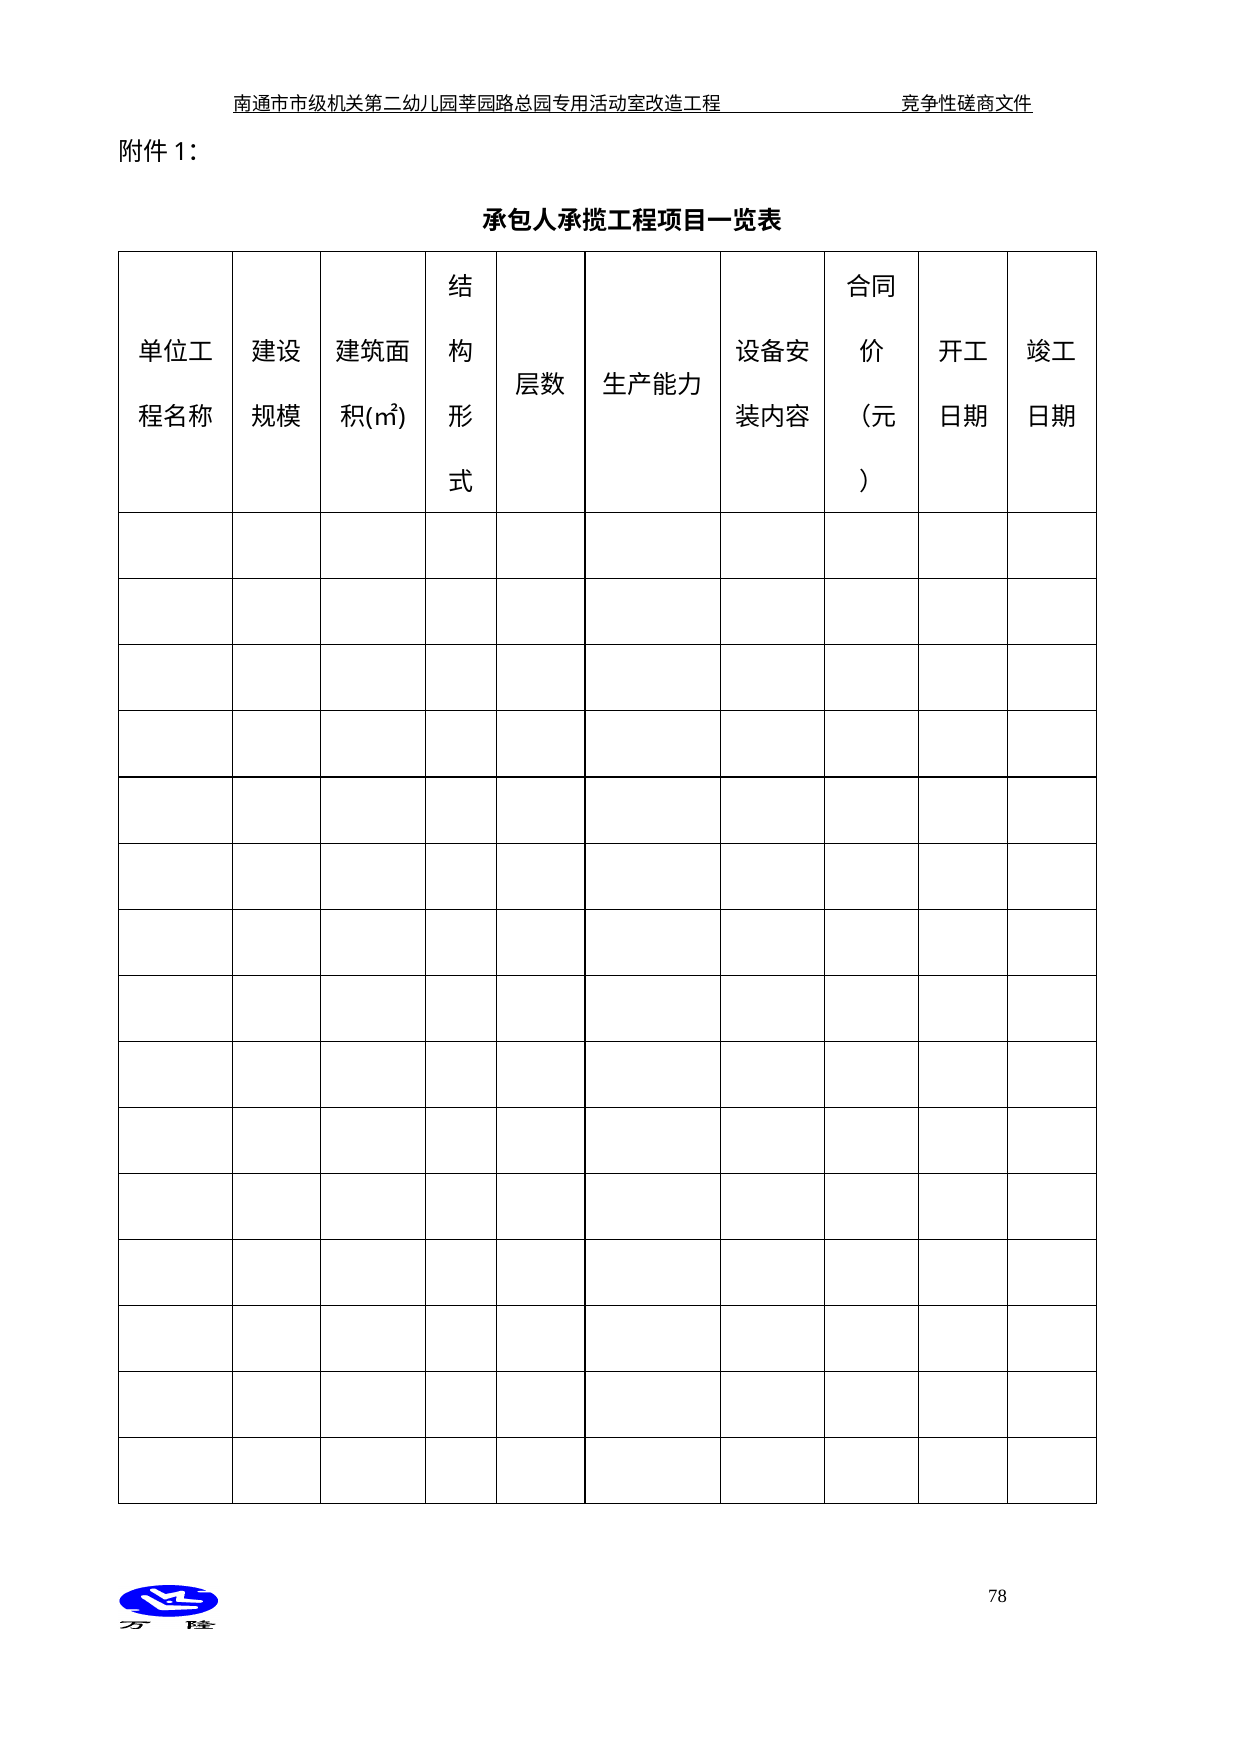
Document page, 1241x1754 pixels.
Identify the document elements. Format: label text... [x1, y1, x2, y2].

table_cell [497, 1240, 584, 1305]
table_cell [1008, 1240, 1096, 1305]
table_cell [1008, 513, 1096, 578]
table_cell [919, 579, 1007, 644]
table_cell [586, 513, 720, 578]
table_cell [321, 513, 425, 578]
table_cell [321, 844, 425, 908]
table_cell [586, 1306, 720, 1371]
table_cell [119, 1042, 232, 1107]
table_cell [919, 711, 1007, 776]
table_cell [233, 910, 320, 974]
table_cell [825, 513, 918, 578]
table_cell [426, 579, 496, 644]
table_cell [497, 976, 584, 1041]
table_cell [825, 1306, 918, 1371]
table_cell [1008, 976, 1096, 1041]
table_cell [497, 513, 584, 578]
table_cell [233, 645, 320, 710]
table_cell [119, 711, 232, 776]
table_cell [233, 844, 320, 908]
table_cell [119, 1108, 232, 1173]
table_cell [321, 1240, 425, 1305]
table_cell [426, 1042, 496, 1107]
table_cell [426, 1174, 496, 1239]
table_cell [233, 1372, 320, 1437]
table_cell [426, 910, 496, 974]
table_cell [919, 1174, 1007, 1239]
table_cell [1008, 1108, 1096, 1173]
table_cell [919, 976, 1007, 1041]
table_cell [586, 778, 720, 842]
table_cell [1008, 1174, 1096, 1239]
table_cell [426, 1306, 496, 1371]
table_header 单位工程名称 [119, 252, 232, 512]
table_cell [721, 976, 824, 1041]
table_cell [119, 976, 232, 1041]
table_header 竣工 日期 [1008, 252, 1096, 512]
table_cell [233, 1042, 320, 1107]
table_cell [919, 645, 1007, 710]
table_cell [119, 778, 232, 842]
table_cell [919, 778, 1007, 842]
table_cell [119, 513, 232, 578]
table_cell [321, 1174, 425, 1239]
table_cell [919, 1042, 1007, 1107]
table_cell [919, 1438, 1007, 1503]
table_cell [1008, 778, 1096, 842]
table_cell [321, 1042, 425, 1107]
table_cell [721, 645, 824, 710]
table_header 合同价（元） [825, 252, 918, 512]
table_cell [586, 645, 720, 710]
table_cell [721, 910, 824, 974]
table_cell [586, 1108, 720, 1173]
table_header 建设 规模 [233, 252, 320, 512]
table_cell [426, 976, 496, 1041]
table_cell [721, 1306, 824, 1371]
table_cell [721, 1042, 824, 1107]
table_cell [426, 711, 496, 776]
table_cell [119, 579, 232, 644]
table_cell [586, 579, 720, 644]
table_cell [919, 1108, 1007, 1173]
table_header 设备安装内容 [721, 252, 824, 512]
table_cell [586, 1438, 720, 1503]
table_cell [426, 778, 496, 842]
table_cell [825, 1438, 918, 1503]
table_header 结构形式 [426, 252, 496, 512]
table_cell [497, 844, 584, 908]
picture [118, 1585, 220, 1629]
table_cell [825, 910, 918, 974]
table_cell [233, 1174, 320, 1239]
table_cell [586, 910, 720, 974]
table_cell [586, 1372, 720, 1437]
table_cell [919, 1306, 1007, 1371]
table_cell [825, 976, 918, 1041]
table_cell [1008, 1306, 1096, 1371]
table_header 生产能力 [586, 252, 720, 512]
table_cell [426, 645, 496, 710]
table_cell [321, 1372, 425, 1437]
table_cell [825, 1240, 918, 1305]
table_cell [497, 1306, 584, 1371]
table_cell [721, 1372, 824, 1437]
table_cell [825, 711, 918, 776]
table_cell [233, 1240, 320, 1305]
table_header 开工 日期 [919, 252, 1007, 512]
table_cell [321, 645, 425, 710]
table_cell [233, 579, 320, 644]
table_cell [586, 1240, 720, 1305]
table_cell [825, 1108, 918, 1173]
table_cell [721, 1438, 824, 1503]
table_cell [321, 579, 425, 644]
text 附件9：建设工程廉政责任书附件1： [118, 132, 1147, 168]
table_cell [321, 1108, 425, 1173]
table_cell [119, 1174, 232, 1239]
table_cell [1008, 645, 1096, 710]
table_cell [321, 910, 425, 974]
table_cell [233, 976, 320, 1041]
table_cell [721, 711, 824, 776]
table_cell [919, 844, 1007, 908]
table_cell [321, 1306, 425, 1371]
table_header 建筑面积(㎡) [321, 252, 425, 512]
table_cell [426, 513, 496, 578]
table_cell [825, 1042, 918, 1107]
table_cell [1008, 910, 1096, 974]
table_cell [825, 1174, 918, 1239]
table_cell [825, 778, 918, 842]
table_cell [586, 1174, 720, 1239]
table_cell [233, 1438, 320, 1503]
text 承包人承揽工程项目一览表 [118, 186, 1147, 251]
table_cell [233, 513, 320, 578]
table_cell [119, 1438, 232, 1503]
table_cell [497, 1042, 584, 1107]
table_cell [233, 778, 320, 842]
table_cell [1008, 844, 1096, 908]
table_cell [233, 711, 320, 776]
table_cell [119, 910, 232, 974]
table_cell [1008, 1042, 1096, 1107]
table_cell [497, 778, 584, 842]
table_cell [426, 1372, 496, 1437]
table_cell [586, 711, 720, 776]
table_cell [497, 1174, 584, 1239]
table_cell [1008, 1438, 1096, 1503]
table_cell [321, 976, 425, 1041]
table_cell [497, 1372, 584, 1437]
table_cell [919, 1372, 1007, 1437]
table_cell [919, 1240, 1007, 1305]
table_cell [497, 1438, 584, 1503]
table_cell [119, 1306, 232, 1371]
table_cell [721, 1240, 824, 1305]
table_cell [497, 645, 584, 710]
table_cell [426, 844, 496, 908]
table_cell [1008, 711, 1096, 776]
table_cell [497, 1108, 584, 1173]
table_cell [119, 645, 232, 710]
table_cell [426, 1240, 496, 1305]
table_cell [321, 711, 425, 776]
table_cell [119, 1240, 232, 1305]
table_cell [825, 1372, 918, 1437]
table_cell [825, 844, 918, 908]
table_cell [321, 778, 425, 842]
table_cell [426, 1438, 496, 1503]
table_cell [233, 1108, 320, 1173]
table_cell [1008, 579, 1096, 644]
table_cell [497, 910, 584, 974]
table_cell [497, 711, 584, 776]
table_cell [119, 844, 232, 908]
table_cell [825, 579, 918, 644]
table_header 层数 [497, 252, 584, 512]
table_cell [426, 1108, 496, 1173]
table_cell [721, 579, 824, 644]
table_cell [721, 1174, 824, 1239]
table_cell [586, 976, 720, 1041]
table_cell [721, 513, 824, 578]
table_cell [586, 844, 720, 908]
table_cell [1008, 1372, 1096, 1437]
table_cell [721, 778, 824, 842]
table_cell [825, 645, 918, 710]
table_cell [119, 1372, 232, 1437]
table_cell [919, 513, 1007, 578]
table_cell [721, 844, 824, 908]
table_cell [919, 910, 1007, 974]
table_cell [721, 1108, 824, 1173]
table_cell [586, 1042, 720, 1107]
table_cell [321, 1438, 425, 1503]
table_cell [233, 1306, 320, 1371]
table_cell [497, 579, 584, 644]
